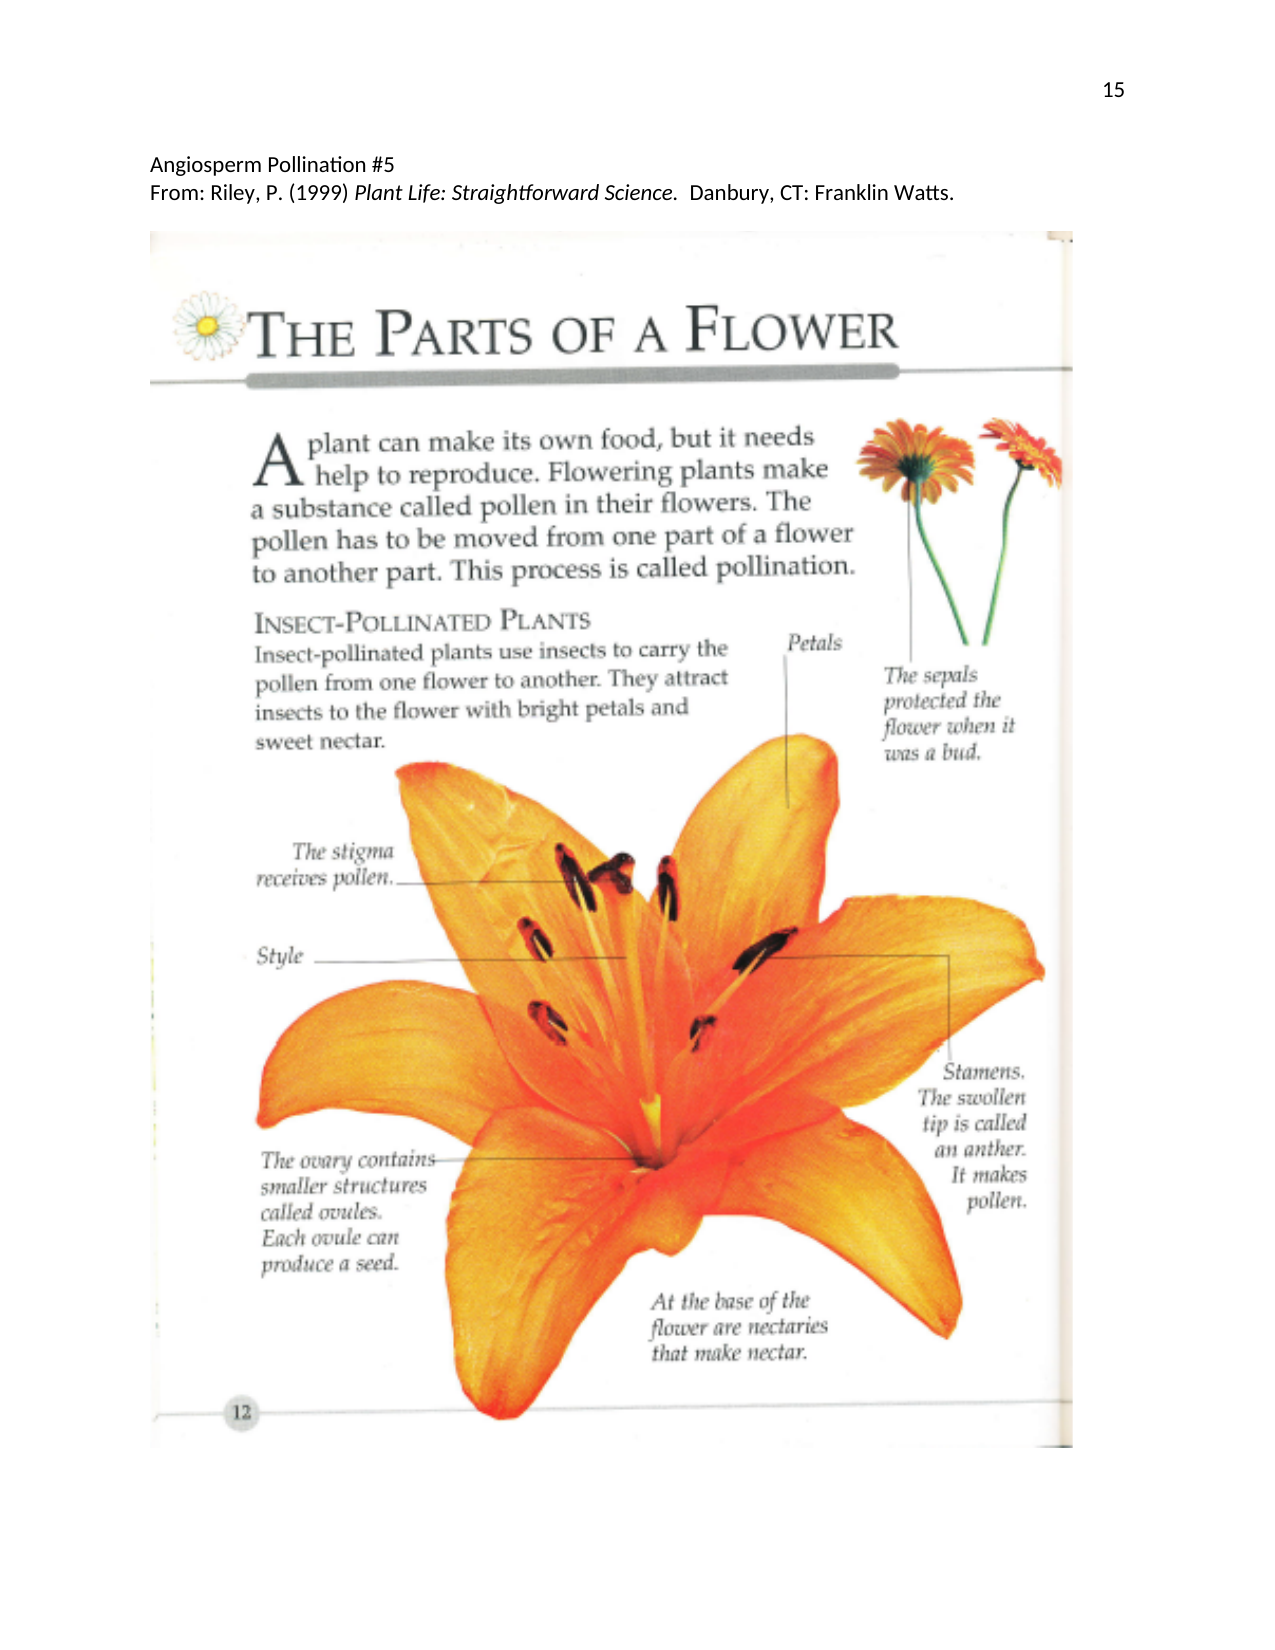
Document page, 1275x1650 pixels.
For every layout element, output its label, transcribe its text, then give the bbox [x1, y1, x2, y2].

picture [150, 231, 1073, 1448]
text From: Riley, P. (1999) Plant Life: Straightforward Science. Danbury, CT: Franklin Watts. [150, 178, 1125, 206]
text Angiosperm Pollination #5 [150, 150, 1125, 178]
